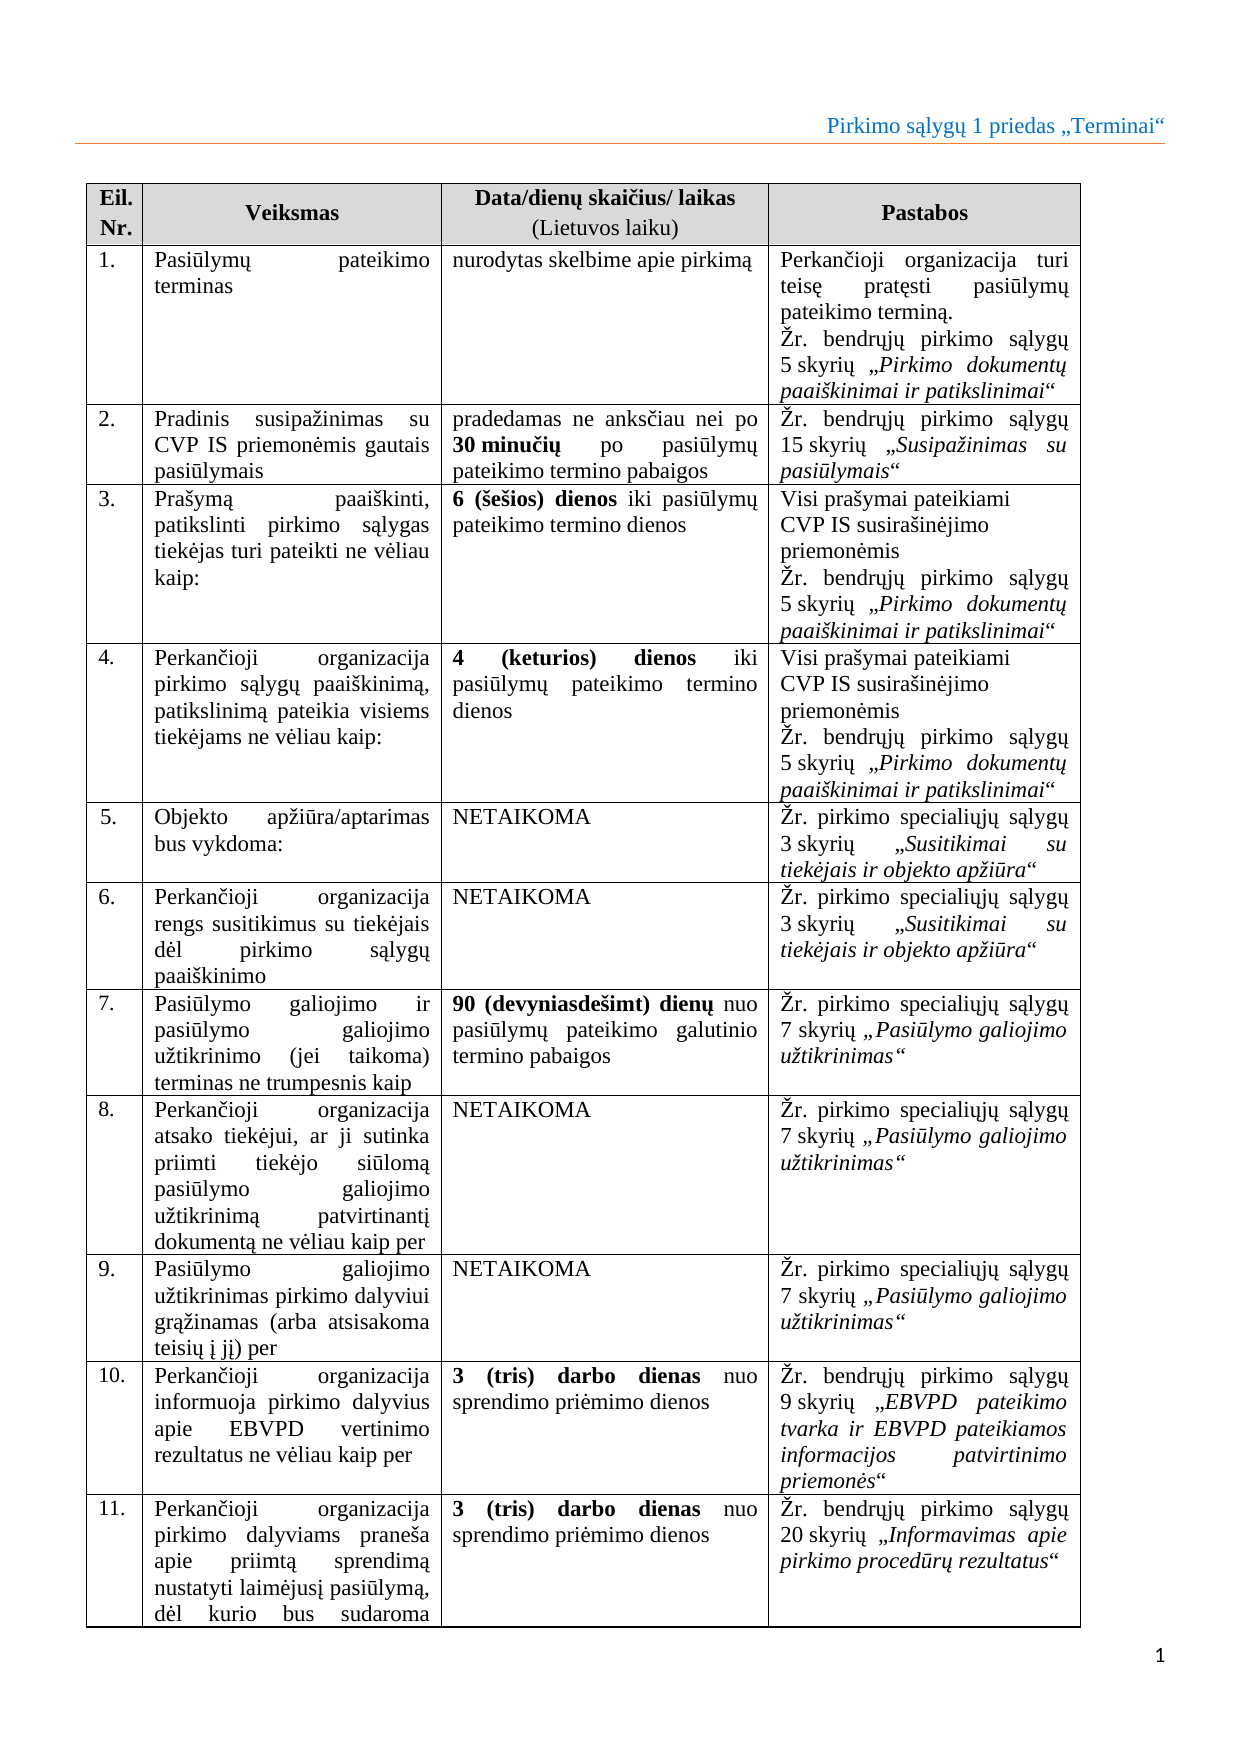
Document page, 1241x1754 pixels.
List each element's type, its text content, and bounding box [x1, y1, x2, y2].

table_cell Pasiūlymų pateikimo terminas [143, 246, 441, 404]
table_cell Perkančioji organizacija turi teisę pratęsti pasiūlymų pateikimo terminą. Žr. bendrųjų pirkimo sąlygų 5 skyrių „Pirkimo dokumentų paaiškinimai ir patikslinimai“ [769, 246, 1080, 404]
table_cell 90 (devyniasdešimt) dienų nuo pasiūlymų pateikimo galutinio termino pabaigos [442, 990, 768, 1095]
table_header Eil. Nr. [87, 184, 142, 244]
table_cell 8. [87, 1096, 142, 1254]
table_cell Perkančioji organizacija informuoja pirkimo dalyvius apie EBVPD vertinimo rezultatus ne vėliau kaip per [143, 1362, 441, 1494]
table_cell Visi prašymai pateikiami CVP IS susirašinėjimo priemonėmis Žr. bendrųjų pirkimo sąlygų 5 skyrių „Pirkimo dokumentų paaiškinimai ir patikslinimai“ [769, 644, 1080, 802]
table_cell NETAIKOMA [442, 883, 768, 989]
table_cell Žr. pirkimo specialiųjų sąlygų 7 skyrių „Pasiūlymo galiojimo užtikrinimas“ [769, 1096, 1080, 1254]
table_cell Žr. pirkimo specialiųjų sąlygų 7 skyrių „Pasiūlymo galiojimo užtikrinimas“ [769, 1255, 1080, 1361]
table_cell 2. [87, 405, 142, 484]
table_cell Visi prašymai pateikiami CVP IS susirašinėjimo priemonėmis Žr. bendrųjų pirkimo sąlygų 5 skyrių „Pirkimo dokumentų paaiškinimai ir patikslinimai“ [769, 485, 1080, 643]
table_cell Žr. pirkimo specialiųjų sąlygų 3 skyrių „Susitikimai su tiekėjais ir objekto apžiūra“ [769, 883, 1080, 989]
table_cell 11. [87, 1495, 142, 1626]
table_cell Žr. bendrųjų pirkimo sąlygų 15 skyrių „Susipažinimas su pasiūlymais“ [769, 405, 1080, 484]
table_cell Objekto apžiūra/aptarimas bus vykdoma: [143, 803, 441, 882]
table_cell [143, 1495, 441, 1626]
table_cell 4 (keturios) dienos iki pasiūlymų pateikimo termino dienos [442, 644, 768, 802]
table_cell 4. [87, 644, 142, 802]
table_header Pastabos [769, 184, 1080, 244]
table_cell Pasiūlymo galiojimo užtikrinimas pirkimo dalyviui grąžinamas (arba atsisakoma teisių į jį) per [143, 1255, 441, 1361]
table_cell Perkančioji organizacija pirkimo sąlygų paaiškinimą, patikslinimą pateikia visiems tiekėjams ne vėliau kaip: [143, 644, 441, 802]
table_cell 3 (tris) darbo dienas nuo sprendimo priėmimo dienos [442, 1362, 768, 1494]
table_cell 9. [87, 1255, 142, 1361]
table_cell Perkančioji organizacija atsako tiekėjui, ar ji sutinka priimti tiekėjo siūlomą pasiūlymo galiojimo užtikrinimą patvirtinantį dokumentą ne vėliau kaip per [143, 1096, 441, 1254]
table_cell NETAIKOMA [442, 1096, 768, 1254]
table_cell Prašymą paaiškinti, patikslinti pirkimo sąlygas tiekėjas turi pateikti ne vėliau kaip: [143, 485, 441, 643]
table_cell NETAIKOMA [442, 803, 768, 882]
table_cell Žr. pirkimo specialiųjų sąlygų 3 skyrių „Susitikimai su tiekėjais ir objekto apžiūra“ [769, 803, 1080, 882]
table_cell 5. [87, 803, 142, 882]
table_cell Pradinis susipažinimas su CVP IS priemonėmis gautais pasiūlymais [143, 405, 441, 484]
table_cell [442, 1495, 768, 1626]
table_cell NETAIKOMA [442, 1255, 768, 1361]
table_cell pradedamas ne anksčiau nei po 30 minučių po pasiūlymų pateikimo termino pabaigos [442, 405, 768, 484]
table_header Veiksmas [143, 184, 441, 244]
table_cell 10. [87, 1362, 142, 1494]
table_cell 7. [87, 990, 142, 1095]
table_cell Pasiūlymo galiojimo ir pasiūlymo galiojimo užtikrinimo (jei taikoma) terminas ne trumpesnis kaip [143, 990, 441, 1095]
table_cell 3. [87, 485, 142, 643]
table_cell 6 (šešios) dienos iki pasiūlymų pateikimo termino dienos [442, 485, 768, 643]
table_cell Žr. pirkimo specialiųjų sąlygų 7 skyrių „Pasiūlymo galiojimo užtikrinimas“ [769, 990, 1080, 1095]
table_cell 1. [87, 246, 142, 404]
table_cell Perkančioji organizacija rengs susitikimus su tiekėjais dėl pirkimo sąlygų paaiškinimo [143, 883, 441, 989]
table_cell 6. [87, 883, 142, 989]
table_cell Žr. bendrųjų pirkimo sąlygų 9 skyrių „EBVPD pateikimo tvarka ir EBVPD pateikiamos informacijos patvirtinimo priemonės“ [769, 1362, 1080, 1494]
subtitle Pirkimo sąlygų 1 priedas „Terminai“ [75, 112, 1165, 143]
table_header Data/dienų skaičius/ laikas (Lietuvos laiku) [442, 184, 768, 244]
table_cell nurodytas skelbime apie pirkimą [442, 246, 768, 404]
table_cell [769, 1495, 1080, 1626]
